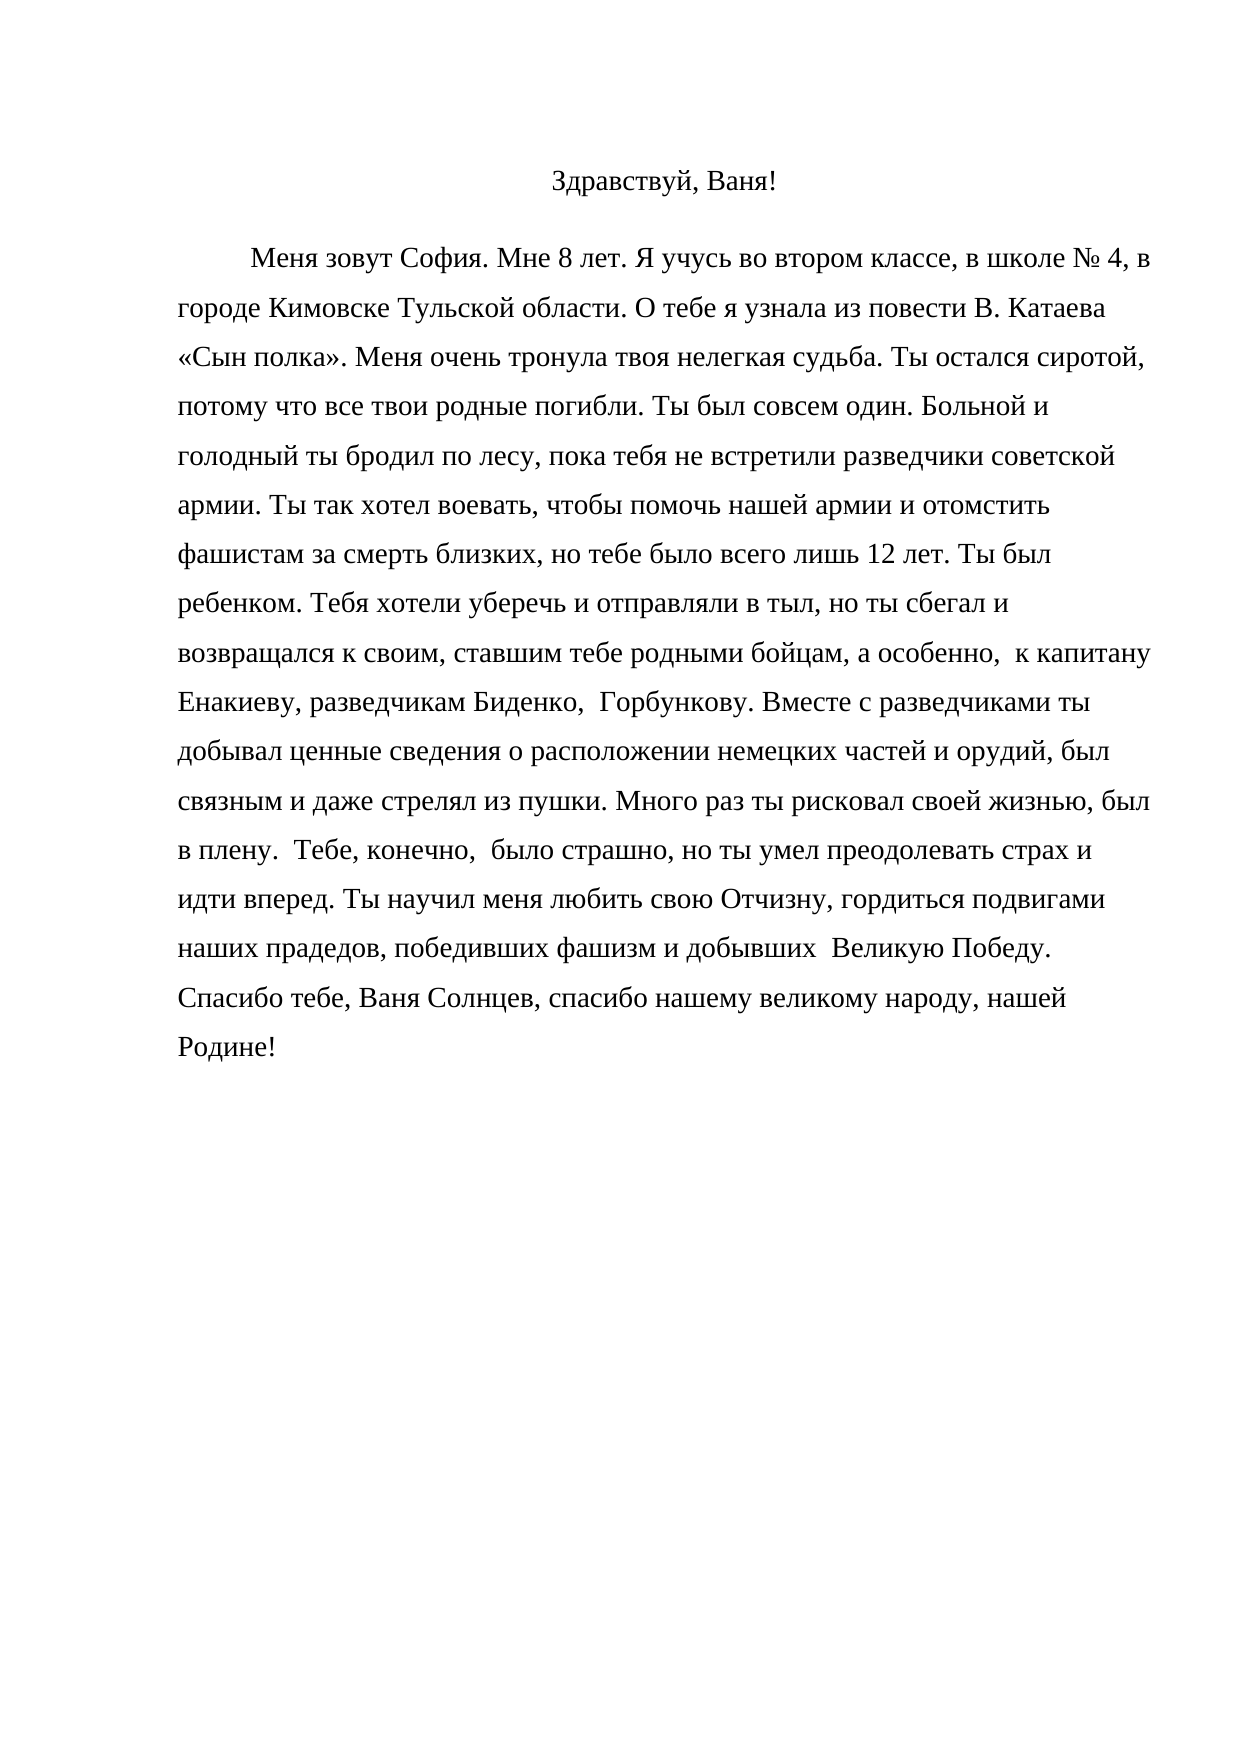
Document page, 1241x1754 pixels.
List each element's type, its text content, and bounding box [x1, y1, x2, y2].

text Меня зовут София. Мне 8 лет. Я учусь во втором классе, в школе № 4, в городе Кимовске Тульской области. О тебе я узнала из повести В. Катаева «Сын полка». Меня очень тронула твоя нелегкая судьба. Ты остался сиротой, потому что все твои родные погибли. Ты был совсем один. Больной и голодный ты бродил по лесу, пока тебя не встретили разведчики советской армии. Ты так хотел воевать, чтобы помочь нашей армии и отомстить фашистам за смерть близких, но тебе было всего лишь 12 лет. Ты был ребенком. Тебя хотели уберечь и отправляли в тыл, но ты сбегал и возвращался к своим, ставшим тебе родными бойцам, а особенно, к капитану Енакиеву, разведчикам Биденко, Горбункову. Вместе с разведчиками ты добывал ценные сведения о расположении немецких частей и орудий, был связным и даже стрелял из пушки. Много раз ты рисковал своей жизнью, был в плену. Тебе, конечно, было страшно, но ты умел преодолевать страх и идти вперед. Ты научил меня любить свою Отчизну, гордиться подвигами наших прадедов, победивших фашизм и добывших Великую Победу. Спасибо тебе, Ваня Солнцев, спасибо нашему великому народу, нашей Родине! [177, 225, 1152, 1062]
text Здравствуй, Ваня! [177, 147, 1152, 196]
